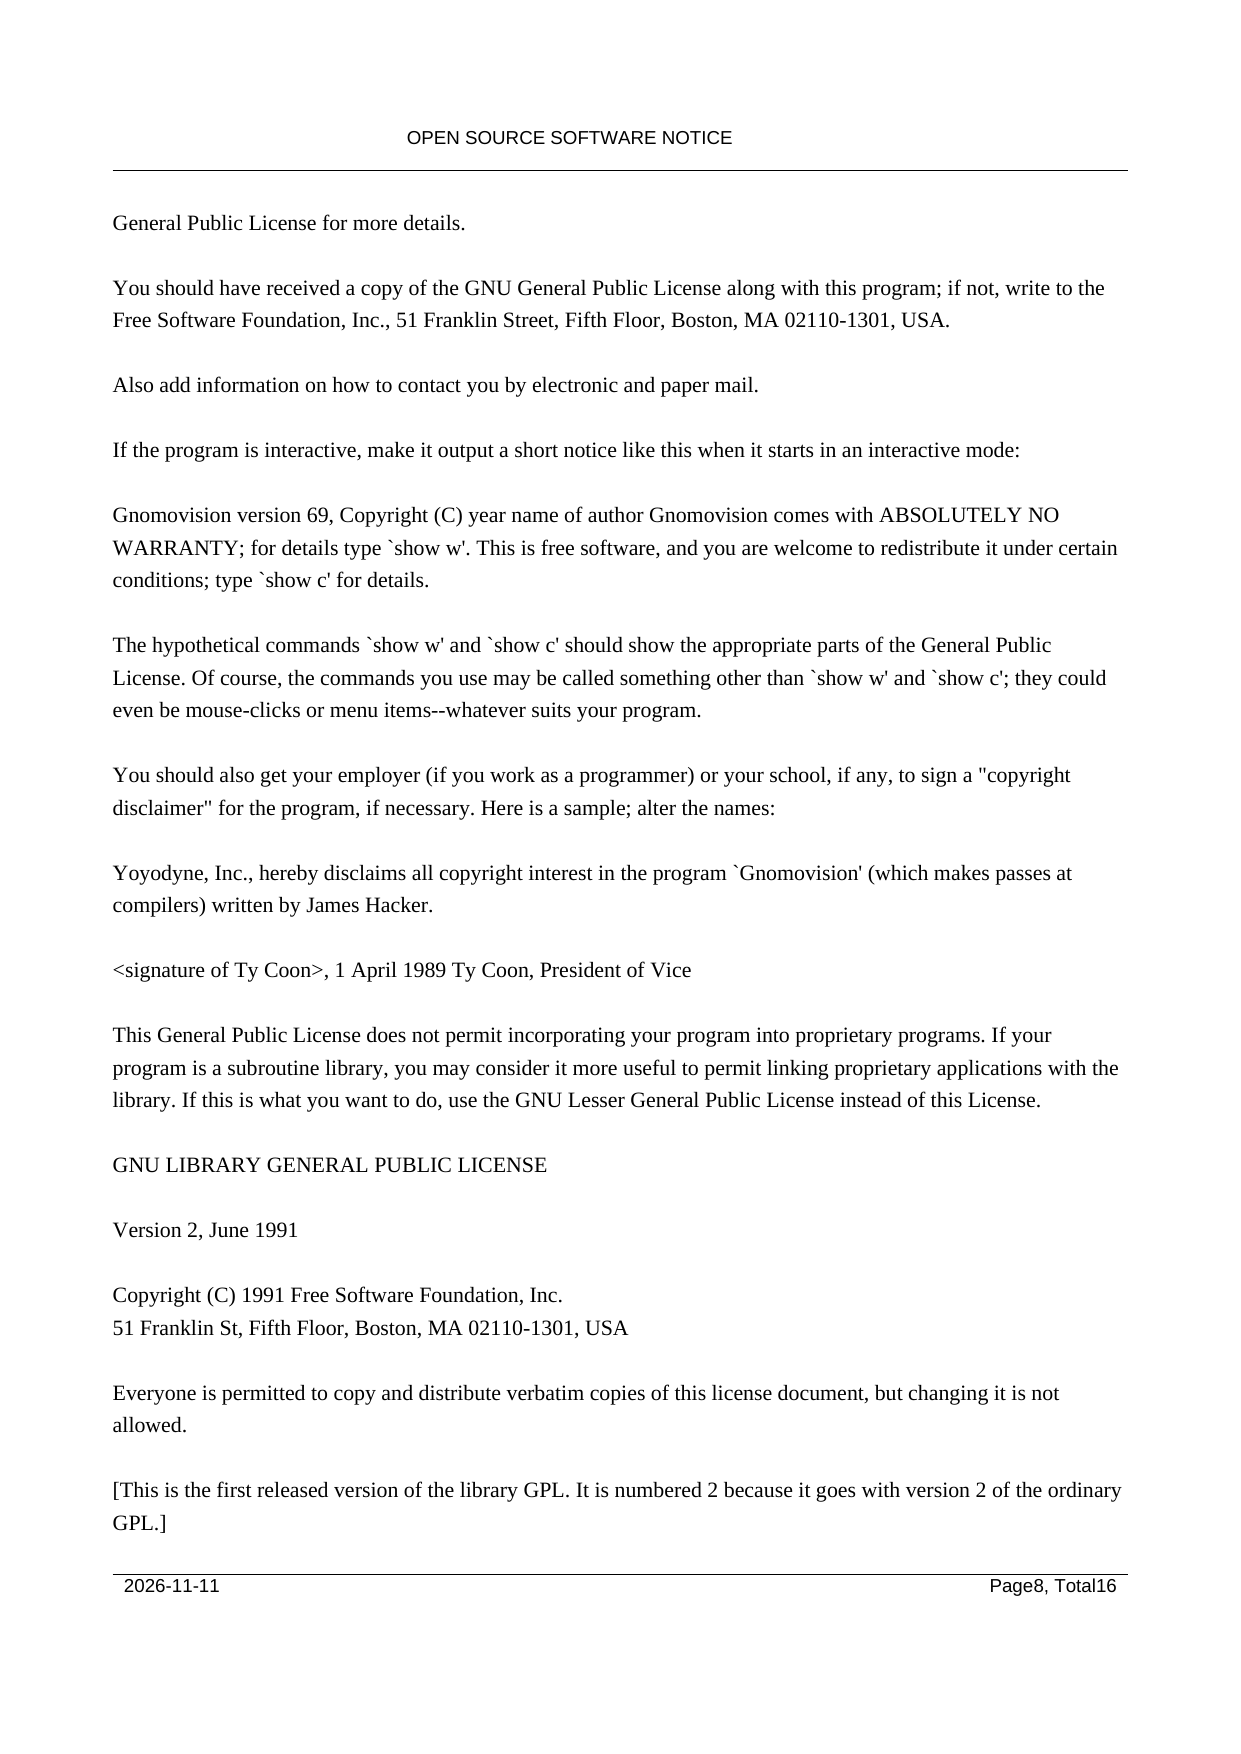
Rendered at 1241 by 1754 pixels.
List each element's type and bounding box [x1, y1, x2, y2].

text [112, 206, 1128, 1539]
